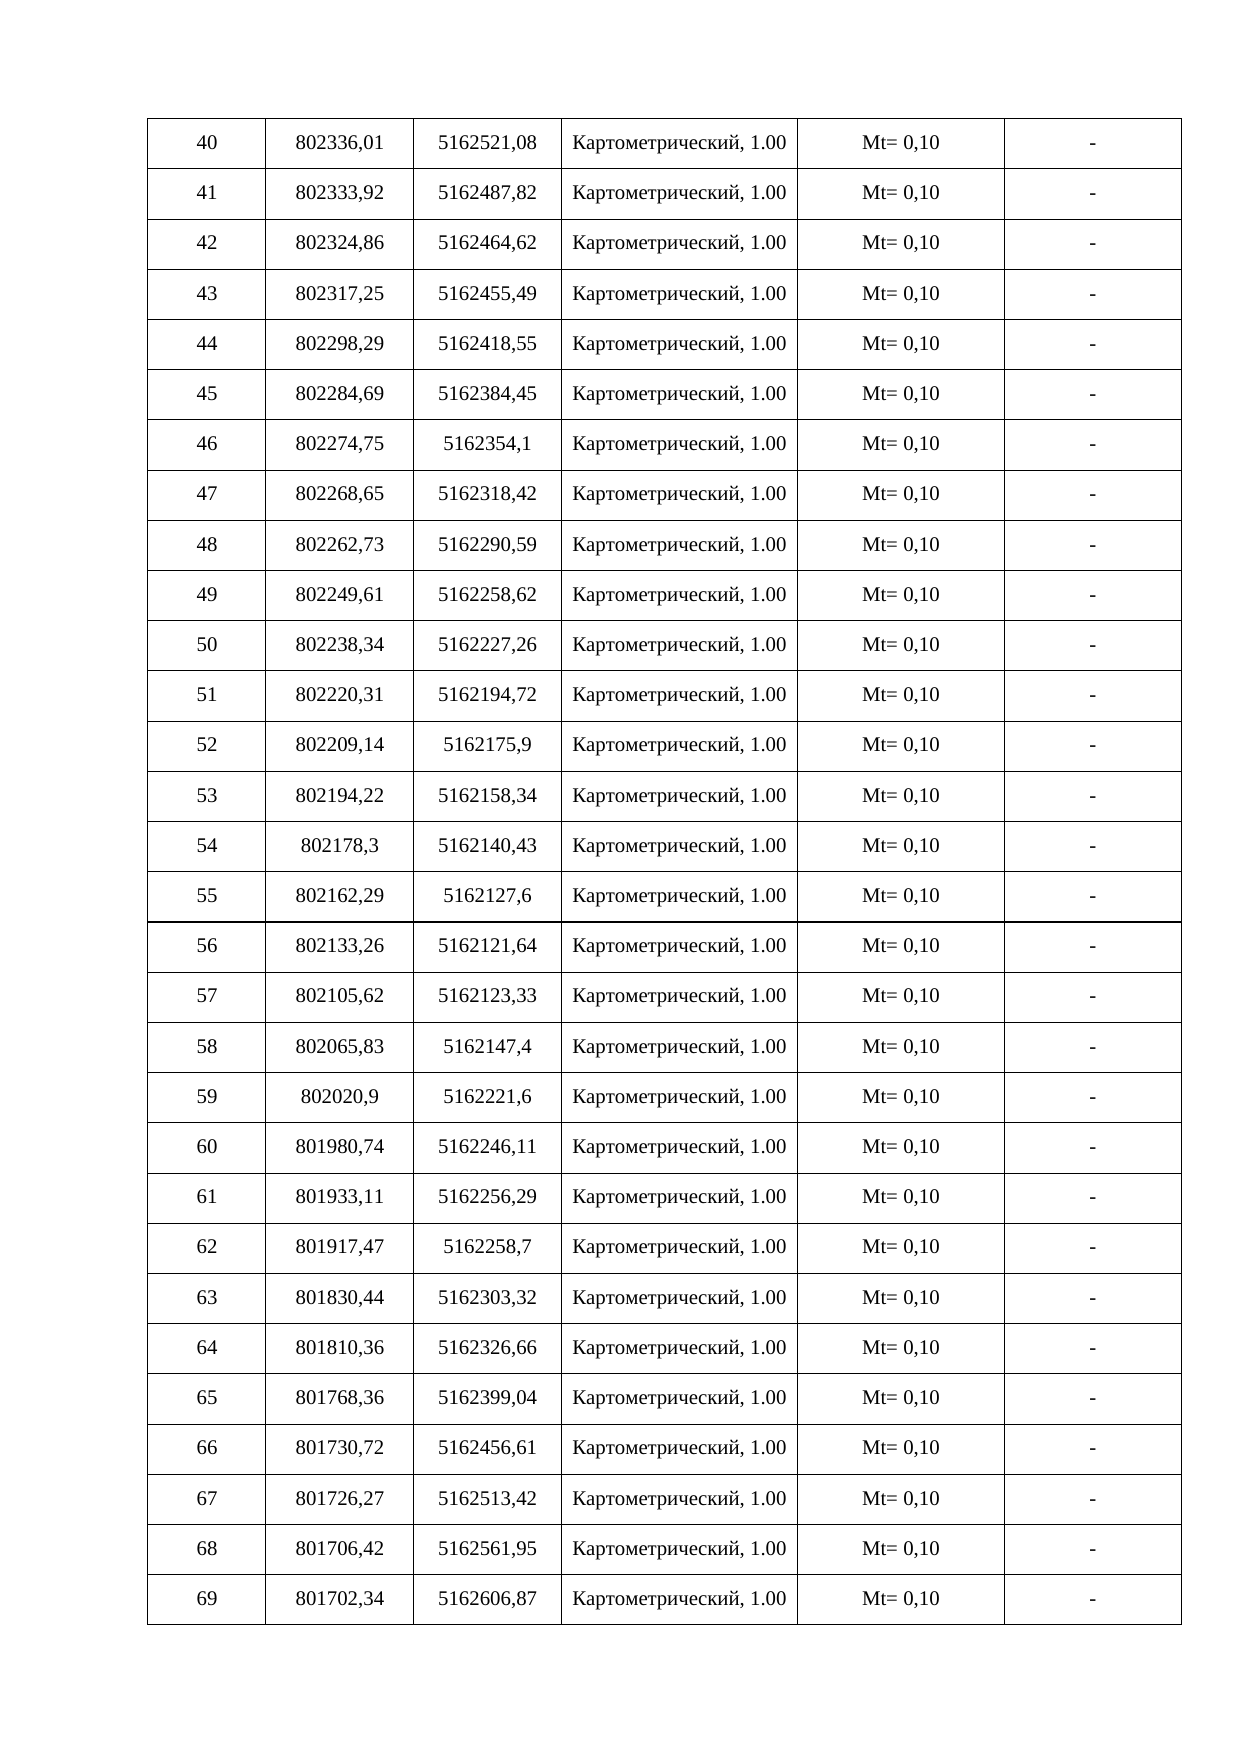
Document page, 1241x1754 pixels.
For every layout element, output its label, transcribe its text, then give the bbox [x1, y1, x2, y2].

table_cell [562, 119, 797, 168]
table_cell Картометрический, 1.00 [562, 270, 797, 319]
table_cell Картометрический, 1.00 [562, 320, 797, 369]
table_cell 5162246,11 [414, 1123, 561, 1172]
table_cell 802178,3 [266, 822, 413, 871]
table_cell 802333,92 [266, 169, 413, 218]
table_cell 46 [148, 420, 265, 469]
table_cell 5162147,4 [414, 1023, 561, 1072]
table_cell Картометрический, 1.00 [562, 1274, 797, 1323]
table_cell Mt= 0,10 [798, 772, 1004, 821]
table_cell - [1005, 320, 1181, 369]
table_cell 802324,86 [266, 220, 413, 269]
table_cell 801730,72 [266, 1425, 413, 1474]
table_cell - [1005, 1475, 1181, 1524]
table_cell 45 [148, 370, 265, 419]
table_cell Картометрический, 1.00 [562, 722, 797, 771]
table_cell 5162258,62 [414, 571, 561, 620]
table_cell 802317,25 [266, 270, 413, 319]
table_cell Картометрический, 1.00 [562, 1073, 797, 1122]
table_cell - [1005, 973, 1181, 1022]
table_cell Картометрический, 1.00 [562, 1475, 797, 1524]
table_cell 5162175,9 [414, 722, 561, 771]
table_cell Mt= 0,10 [798, 320, 1004, 369]
table_cell Mt= 0,10 [798, 270, 1004, 319]
table_cell 47 [148, 471, 265, 520]
table_cell - [1005, 270, 1181, 319]
table_cell Картометрический, 1.00 [562, 471, 797, 520]
table_cell Картометрический, 1.00 [562, 822, 797, 871]
table_cell Картометрический, 1.00 [562, 1174, 797, 1223]
table_cell 57 [148, 973, 265, 1022]
table_cell 58 [148, 1023, 265, 1072]
table_cell Картометрический, 1.00 [562, 621, 797, 670]
table_cell Mt= 0,10 [798, 220, 1004, 269]
table_cell Картометрический, 1.00 [562, 1374, 797, 1423]
table_cell 5162487,82 [414, 169, 561, 218]
table_cell 60 [148, 1123, 265, 1172]
table_cell 40 [148, 119, 265, 168]
table_cell 41 [148, 169, 265, 218]
table_cell 802162,29 [266, 872, 413, 921]
table_cell Mt= 0,10 [798, 1324, 1004, 1373]
table_cell 801810,36 [266, 1324, 413, 1373]
table_cell - [1005, 1324, 1181, 1373]
table_cell Картометрический, 1.00 [562, 1224, 797, 1273]
table_cell 5162561,95 [414, 1525, 561, 1574]
table_cell Mt= 0,10 [798, 973, 1004, 1022]
table_cell Mt= 0,10 [798, 1224, 1004, 1273]
table_cell Mt= 0,10 [798, 671, 1004, 721]
table_cell - [1005, 1123, 1181, 1172]
table_cell 50 [148, 621, 265, 670]
table_cell 802220,31 [266, 671, 413, 721]
table_cell 802238,34 [266, 621, 413, 670]
table_cell - [1005, 119, 1181, 168]
table_cell Картометрический, 1.00 [562, 872, 797, 921]
table_cell Картометрический, 1.00 [562, 1425, 797, 1474]
table_cell 802274,75 [266, 420, 413, 469]
table_cell 802249,61 [266, 571, 413, 620]
table_cell - [1005, 1374, 1181, 1423]
table_cell 5162326,66 [414, 1324, 561, 1373]
table_cell - [1005, 1274, 1181, 1323]
table_cell 52 [148, 722, 265, 771]
table_cell Картометрический, 1.00 [562, 571, 797, 620]
table_cell Mt= 0,10 [798, 1425, 1004, 1474]
table_cell Mt= 0,10 [798, 1525, 1004, 1574]
table_cell 5162158,34 [414, 772, 561, 821]
table_cell 66 [148, 1425, 265, 1474]
table_cell Mt= 0,10 [798, 621, 1004, 670]
table_cell Картометрический, 1.00 [562, 671, 797, 721]
table_cell Mt= 0,10 [798, 1374, 1004, 1423]
table_cell 5162140,43 [414, 822, 561, 871]
table_cell 64 [148, 1324, 265, 1373]
table_cell Mt= 0,10 [798, 1475, 1004, 1524]
table_cell Mt= 0,10 [798, 521, 1004, 570]
table_cell 69 [148, 1575, 265, 1624]
table_cell 5162221,6 [414, 1073, 561, 1122]
table_cell 68 [148, 1525, 265, 1574]
table_cell 5162354,1 [414, 420, 561, 469]
table_cell 802268,65 [266, 471, 413, 520]
table_cell 5162194,72 [414, 671, 561, 721]
table_cell 48 [148, 521, 265, 570]
table_cell 5162318,42 [414, 471, 561, 520]
table_cell 802133,26 [266, 923, 413, 972]
table_cell Mt= 0,10 [798, 722, 1004, 771]
table_cell - [1005, 1073, 1181, 1122]
table_cell Картометрический, 1.00 [562, 973, 797, 1022]
table_cell Mt= 0,10 [798, 370, 1004, 419]
table_cell Mt= 0,10 [798, 1023, 1004, 1072]
table_cell 49 [148, 571, 265, 620]
table_cell Картометрический, 1.00 [562, 772, 797, 821]
table_cell - [1005, 1525, 1181, 1574]
table_cell Mt= 0,10 [798, 1174, 1004, 1223]
table_cell 801933,11 [266, 1174, 413, 1223]
table_cell 5162456,61 [414, 1425, 561, 1474]
table_cell 801702,34 [266, 1575, 413, 1624]
table_cell Картометрический, 1.00 [562, 1023, 797, 1072]
table_cell - [1005, 169, 1181, 218]
table_cell 802262,73 [266, 521, 413, 570]
table_cell Mt= 0,10 [798, 571, 1004, 620]
table_cell 5162227,26 [414, 621, 561, 670]
table_cell Картометрический, 1.00 [562, 169, 797, 218]
table_cell 59 [148, 1073, 265, 1122]
table_cell 5162290,59 [414, 521, 561, 570]
table_cell 5162513,42 [414, 1475, 561, 1524]
table_cell 802020,9 [266, 1073, 413, 1122]
table_cell - [1005, 370, 1181, 419]
table_cell 42 [148, 220, 265, 269]
table_cell - [1005, 772, 1181, 821]
table_cell 5162121,64 [414, 923, 561, 972]
table_cell 5162384,45 [414, 370, 561, 419]
table_cell 802209,14 [266, 722, 413, 771]
table_cell 5162127,6 [414, 872, 561, 921]
table_cell Картометрический, 1.00 [562, 420, 797, 469]
table_cell 51 [148, 671, 265, 721]
table_cell 53 [148, 772, 265, 821]
table_cell Mt= 0,10 [798, 822, 1004, 871]
table_cell Mt= 0,10 [798, 1575, 1004, 1624]
table_cell 802336,01 [266, 119, 413, 168]
table_cell Картометрический, 1.00 [562, 923, 797, 972]
table_cell - [1005, 722, 1181, 771]
table_cell Картометрический, 1.00 [562, 220, 797, 269]
table_cell Mt= 0,10 [798, 923, 1004, 972]
table_cell Картометрический, 1.00 [562, 1324, 797, 1373]
table_cell - [1005, 521, 1181, 570]
table_cell 5162399,04 [414, 1374, 561, 1423]
table_cell 801726,27 [266, 1475, 413, 1524]
table_cell 5162464,62 [414, 220, 561, 269]
table_cell 5162606,87 [414, 1575, 561, 1624]
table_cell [562, 1575, 797, 1624]
table_cell Mt= 0,10 [798, 471, 1004, 520]
table_cell 55 [148, 872, 265, 921]
table_cell 43 [148, 270, 265, 319]
table_cell Картометрический, 1.00 [562, 1525, 797, 1574]
table_cell 801706,42 [266, 1525, 413, 1574]
table_cell 802284,69 [266, 370, 413, 419]
table_cell 5162123,33 [414, 973, 561, 1022]
table_cell - [1005, 923, 1181, 972]
table_cell 61 [148, 1174, 265, 1223]
table_cell 5162303,32 [414, 1274, 561, 1323]
table_cell 801768,36 [266, 1374, 413, 1423]
table_cell - [1005, 1174, 1181, 1223]
table_cell 67 [148, 1475, 265, 1524]
table_cell 5162521,08 [414, 119, 561, 168]
table_cell 801830,44 [266, 1274, 413, 1323]
table_cell 5162258,7 [414, 1224, 561, 1273]
table_cell 56 [148, 923, 265, 972]
table_cell 802194,22 [266, 772, 413, 821]
table_cell Mt= 0,10 [798, 872, 1004, 921]
table_cell 801917,47 [266, 1224, 413, 1273]
table_cell Mt= 0,10 [798, 119, 1004, 168]
table_cell 5162418,55 [414, 320, 561, 369]
table_cell - [1005, 1575, 1181, 1624]
table_cell 65 [148, 1374, 265, 1423]
table_cell Mt= 0,10 [798, 1073, 1004, 1122]
table_cell 802298,29 [266, 320, 413, 369]
table_cell - [1005, 671, 1181, 721]
table_cell Mt= 0,10 [798, 1123, 1004, 1172]
table_cell Mt= 0,10 [798, 169, 1004, 218]
table_cell 62 [148, 1224, 265, 1273]
table_cell - [1005, 1425, 1181, 1474]
table_cell Картометрический, 1.00 [562, 1123, 797, 1172]
table_cell - [1005, 1023, 1181, 1072]
table_cell 5162256,29 [414, 1174, 561, 1223]
table_cell Mt= 0,10 [798, 420, 1004, 469]
table_cell Картометрический, 1.00 [562, 370, 797, 419]
table_cell 5162455,49 [414, 270, 561, 319]
table_cell 801980,74 [266, 1123, 413, 1172]
table_cell - [1005, 872, 1181, 921]
table_cell - [1005, 822, 1181, 871]
table_cell Картометрический, 1.00 [562, 521, 797, 570]
table_cell - [1005, 621, 1181, 670]
table_cell - [1005, 220, 1181, 269]
table_cell - [1005, 420, 1181, 469]
table_cell - [1005, 1224, 1181, 1273]
table_cell - [1005, 571, 1181, 620]
table_cell 54 [148, 822, 265, 871]
table_cell - [1005, 471, 1181, 520]
table_cell Mt= 0,10 [798, 1274, 1004, 1323]
table_cell 802065,83 [266, 1023, 413, 1072]
table_cell 63 [148, 1274, 265, 1323]
table_cell 802105,62 [266, 973, 413, 1022]
table_cell 44 [148, 320, 265, 369]
